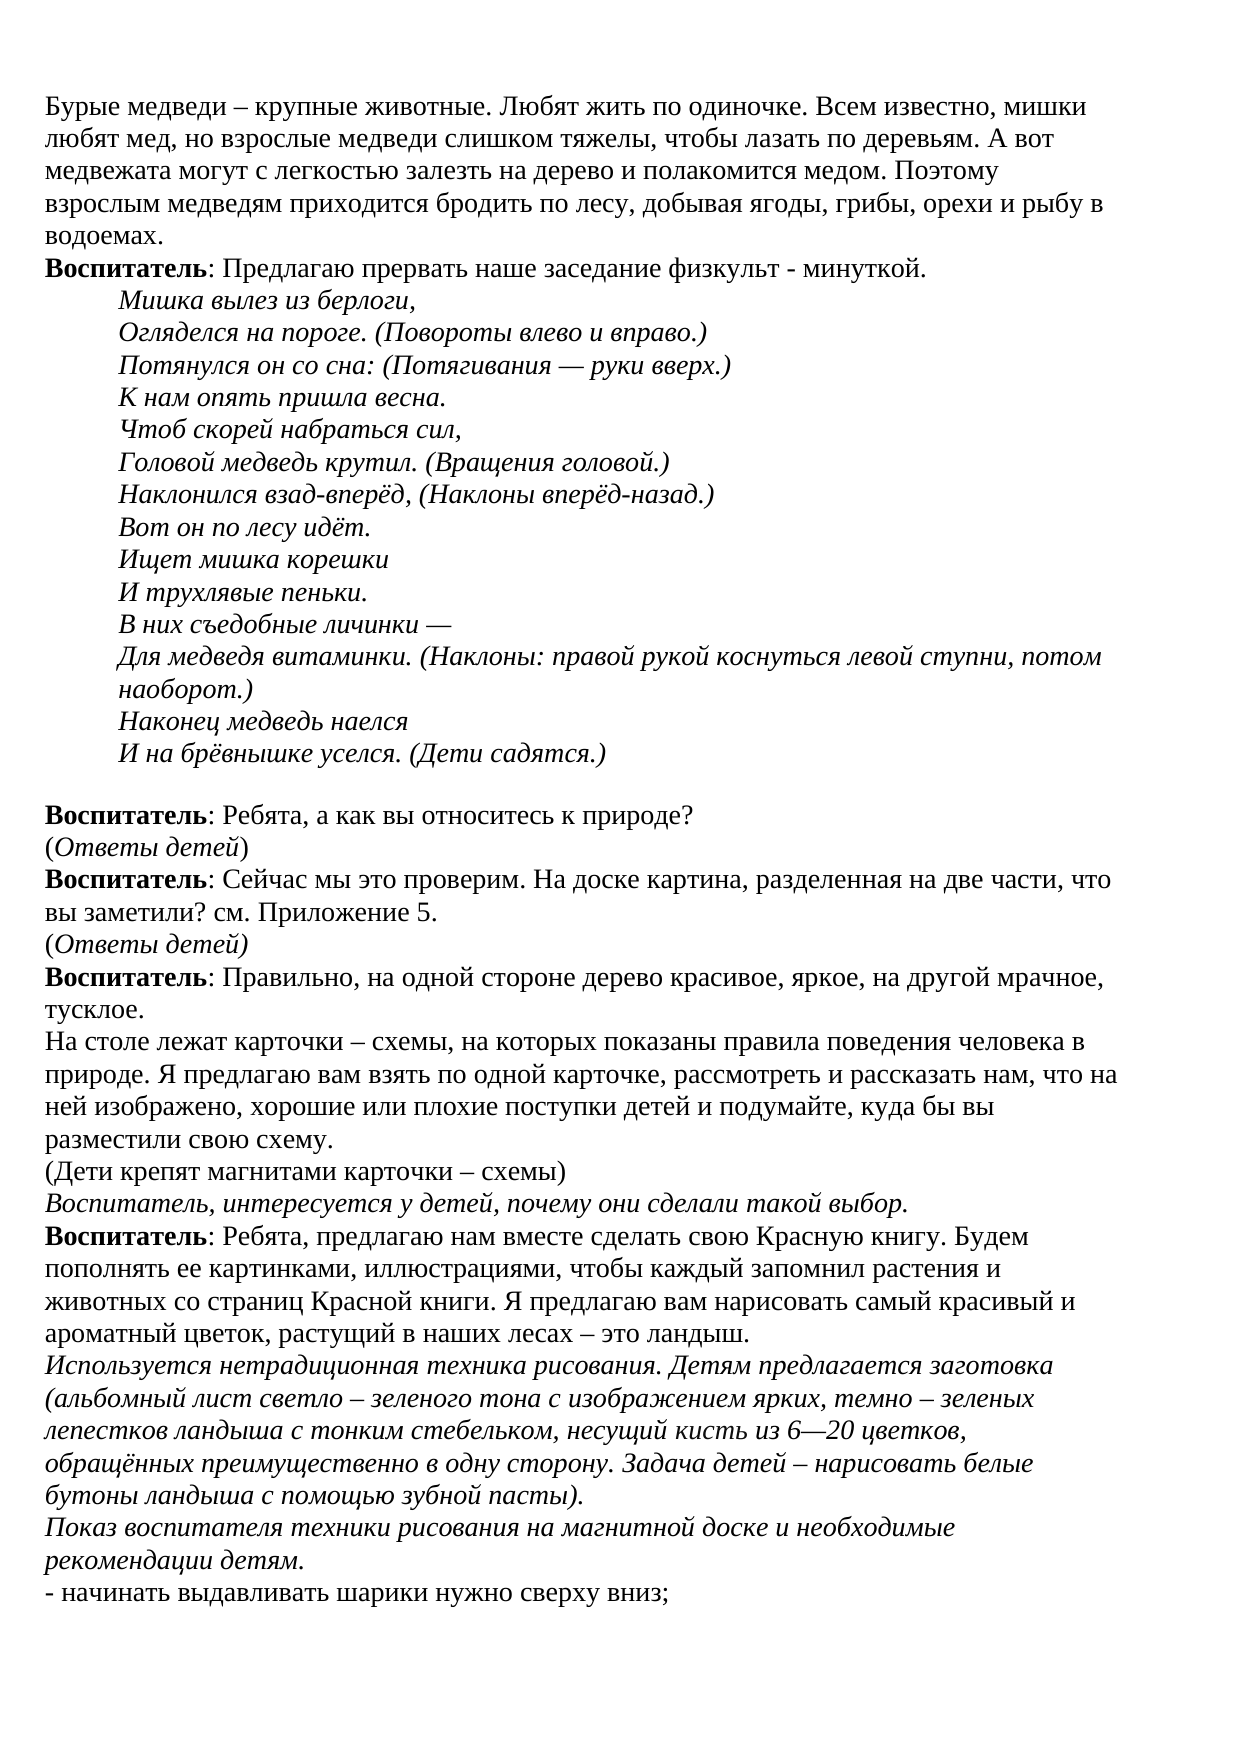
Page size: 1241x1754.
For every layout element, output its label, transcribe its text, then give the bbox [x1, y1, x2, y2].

text Бурые медведи – крупные животные. Любят жить по одиночке. Всем известно, мишки любят мед, но взрослые медведи слишком тяжелы, чтобы лазать по деревьям. А вот медвежата могут с легкостью залезть на дерево и полакомится медом. Поэтому взрослым медведям приходится бродить по лесу, добывая ягоды, грибы, орехи и рыбу в водоемах. [44, 89, 1122, 251]
text (Дети крепят магнитами карточки – схемы) [44, 1154, 1122, 1186]
text Используется нетрадиционная техника рисования. Детям предлагается заготовка (альбомный лист светло – зеленого тона с изображением ярких, темно – зеленых лепестков ландыша с тонким стебельком, несущий кисть из 6—20 цветков, обращённых преимущественно в одну сторону. Задача детей – нарисовать белые бутоны ландыша с помощью зубной пасты). [44, 1348, 1122, 1510]
text Показ воспитателя техники рисования на магнитной доске и необходимые рекомендации детям. [44, 1510, 1122, 1575]
text Воспитатель: Предлагаю прервать наше заседание физкульт - минуткой. [44, 251, 1122, 283]
text Мишка вылез из берлоги, Огляделся на пороге. (Повороты влево и вправо.) Потянулся он со сна: (Потягивания — руки вверх.) К нам опять пришла весна. Чтоб скорей набраться сил, Головой медведь крутил. (Вращения головой.) Наклонился взад-вперёд, (Наклоны вперёд-назад.) Вот он по лесу идёт. Ищет мишка корешки И трухлявые пеньки. В них съедобные личинки — Для медведя витаминки. (Наклоны: правой рукой коснуться левой ступни, потом наоборот.) Наконец медведь наелся И на брёвнышке уселся. (Дети садятся.) [118, 283, 1122, 769]
text На столе лежат карточки – схемы, на которых показаны правила поведения человека в природе. Я предлагаю вам взять по одной карточке, рассмотреть и рассказать нам, что на ней изображено, хорошие или плохие поступки детей и подумайте, куда бы вы разместили свою схему. [44, 1024, 1122, 1154]
text - начинать выдавливать шарики нужно сверху вниз; [44, 1575, 1122, 1608]
text Воспитатель: Ребята, а как вы относитесь к природе? [44, 798, 1122, 830]
text Воспитатель: Ребята, предлагаю нам вместе сделать свою Красную книгу. Будем пополнять ее картинками, иллюстрациями, чтобы каждый запомнил растения и животных со страниц Красной книги. Я предлагаю вам нарисовать самый красивый и ароматный цветок, растущий в наших лесах – это ландыш. [44, 1219, 1122, 1348]
text (Ответы детей) [44, 927, 1122, 960]
text (Ответы детей) [44, 830, 1122, 862]
text Воспитатель: Сейчас мы это проверим. На доске картина, разделенная на две части, что вы заметили? см. Приложение 5. [44, 862, 1122, 927]
text Воспитатель: Правильно, на одной стороне дерево красивое, яркое, на другой мрачное, тусклое. [44, 960, 1122, 1024]
text Воспитатель, интересуется у детей, почему они сделали такой выбор. [44, 1186, 1122, 1219]
